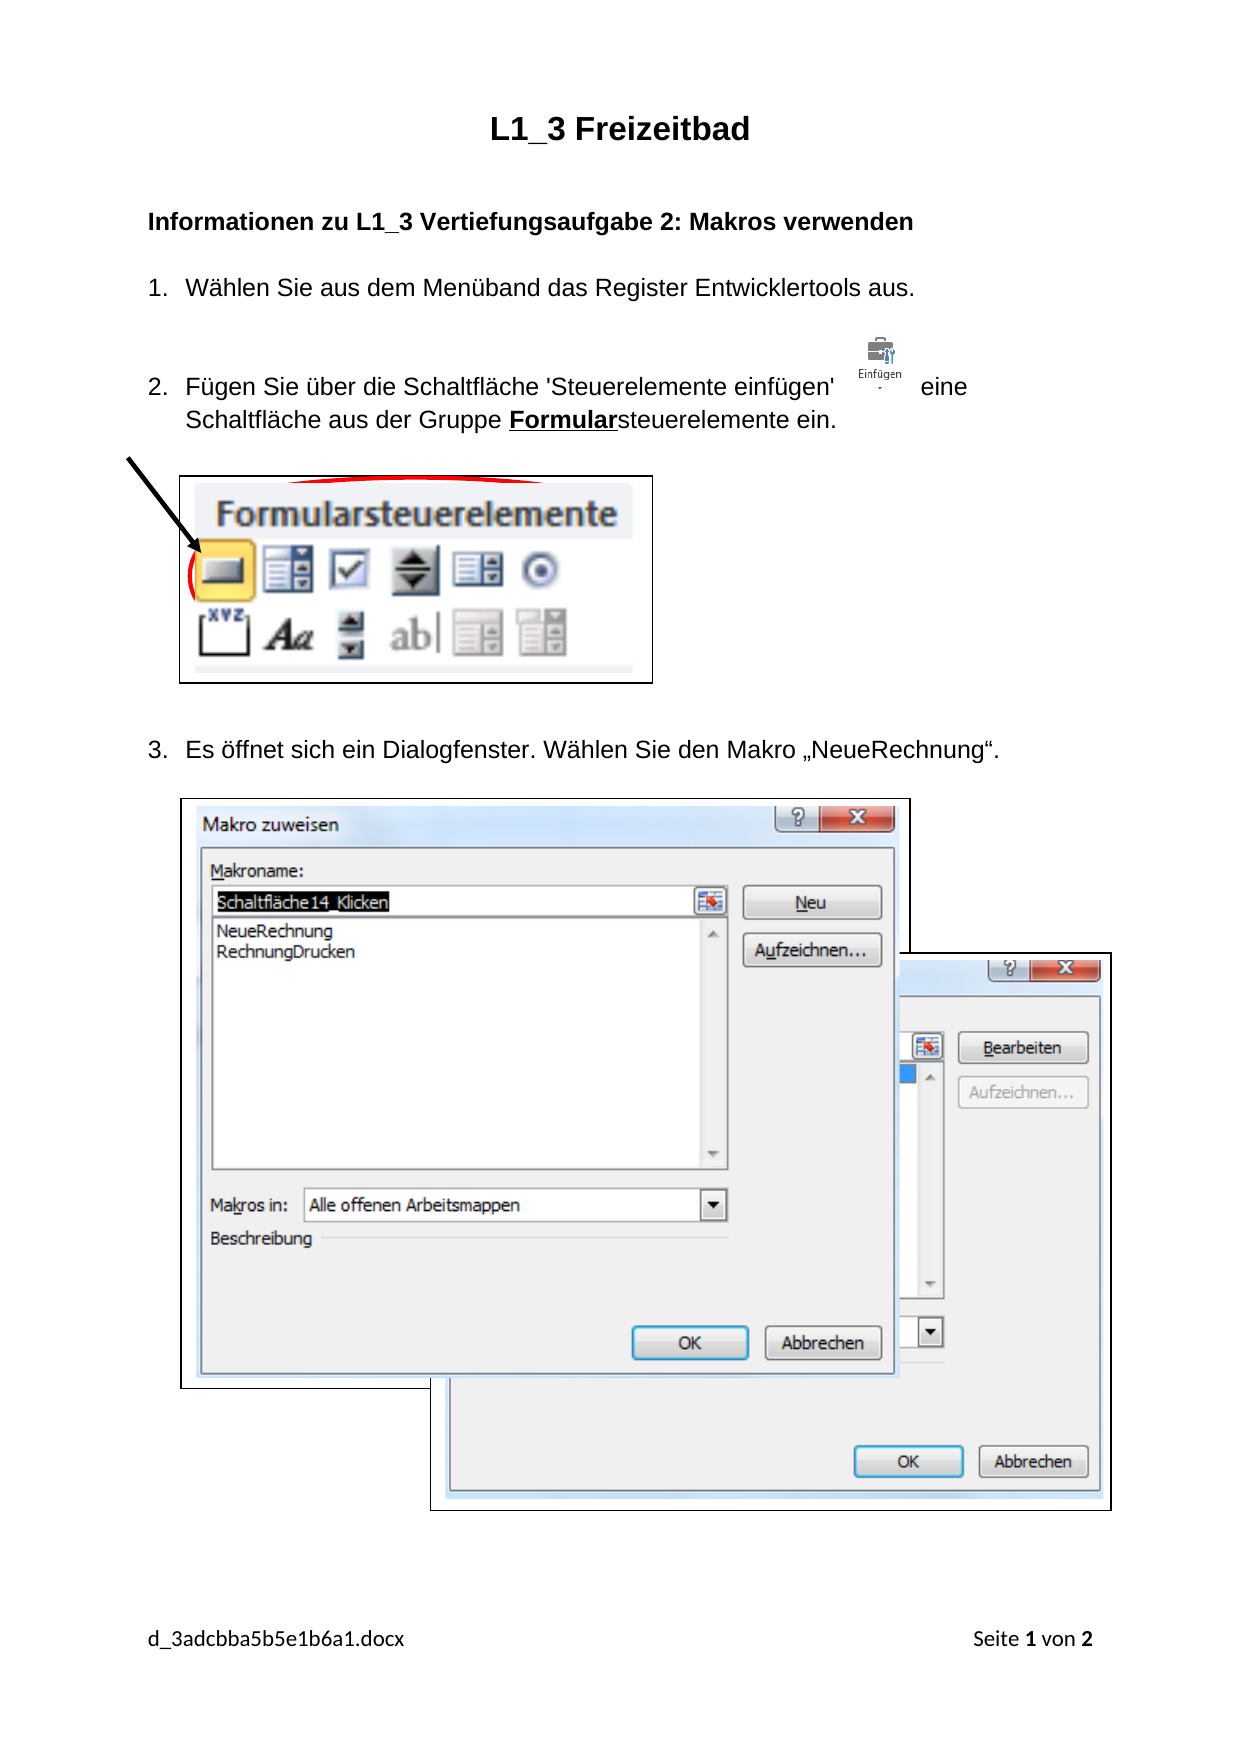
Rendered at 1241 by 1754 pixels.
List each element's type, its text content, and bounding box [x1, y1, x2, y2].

picture [857, 332, 902, 389]
picture [194, 483, 637, 673]
text Informationen zu L1_3 Vertiefungsaufgabe 2: Makros verwenden [148, 207, 1092, 235]
list Fügen Sie über die Schaltfläche 'Steuerelemente einfügen' eine Schaltfläche aus der Gruppe Formularsteuerelemente ein. [148, 372, 1092, 433]
subtitle L1_3 Freizeitbad [148, 109, 1092, 148]
picture [196, 806, 1104, 1499]
list Wählen Sie aus dem Menüband das Register Entwicklertools aus. [148, 273, 1092, 301]
list Es öffnet sich ein Dialogfenster. Wählen Sie den Makro „NeueRechnung“. [148, 735, 1092, 764]
